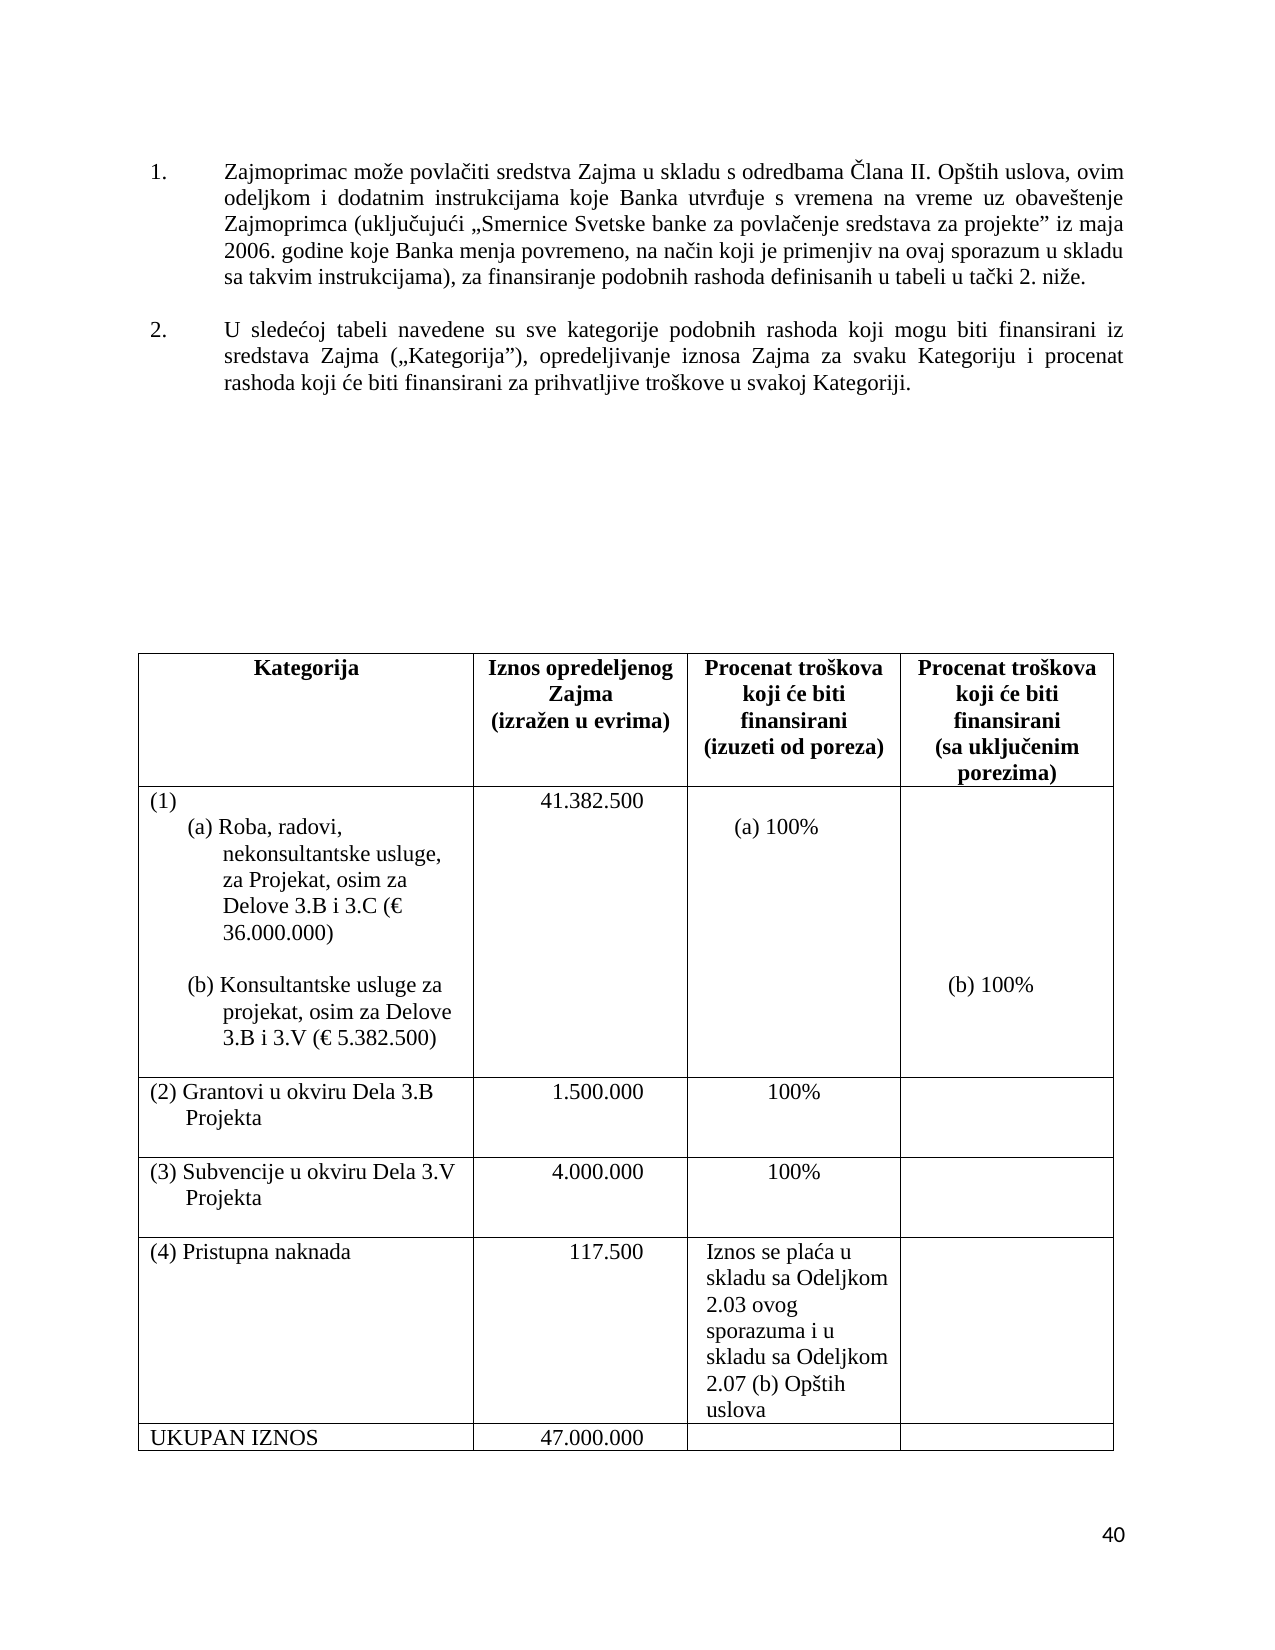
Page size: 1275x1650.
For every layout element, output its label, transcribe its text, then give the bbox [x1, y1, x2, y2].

table_cell 100% [688, 1158, 900, 1237]
table_cell (2) Grantovi u okviru Dela 3.B Projekta [139, 1078, 473, 1157]
table_cell (3) Subvencije u okviru Dela 3.V Projekta [139, 1158, 473, 1237]
table_cell 100% [688, 1078, 900, 1157]
table_cell [901, 1238, 1113, 1422]
text 1. Zajmoprimac može povlačiti sredstva Zajma u skladu s odredbama Člana II. Opštih uslova, ovim odeljkom i dodatnim instrukcijama koje Banka utvrđuje s vremena na vreme uz obaveštenje Zajmoprimca (uključujući „Smernice Svetske banke za povlačenje sredstava za projekte” iz maja 2006. godine koje Banka menja povremeno, na način koji je primenjiv na ovaj sporazum u skladu sa takvim instrukcijama), za finansiranje podobnih rashoda definisanih u tabeli u tački 2. niže. [150, 158, 1125, 289]
table_header Iznos opredeljenog Zajma (izražen u evrima) [474, 654, 687, 786]
table_cell [688, 1424, 900, 1450]
table_header Procenat troškova koji će biti finansirani (sa uključenim porezima) [901, 654, 1113, 786]
table_cell UKUPAN IZNOS [139, 1424, 473, 1450]
table_cell 117.500 [474, 1238, 687, 1422]
table_cell 47.000.000 [474, 1424, 687, 1450]
text 2. U sledećoj tabeli navedene su sve kategorije podobnih rashoda koji mogu biti finansirani iz sredstava Zajma („Kategorija”), opredeljivanje iznosa Zajma za svaku Kategoriju i procenat rashoda koji će biti finansirani za prihvatljive troškove u svakoj Kategoriji. [150, 316, 1125, 395]
table_cell [901, 1158, 1113, 1237]
table_cell 4.000.000 [474, 1158, 687, 1237]
table_cell [901, 1078, 1113, 1157]
table_header Procenat troškova koji će biti finansirani (izuzeti od poreza) [688, 654, 900, 786]
table_cell (1) (a) Roba, radovi, nekonsultantske usluge, za Projekat, osim za Delove 3.B i 3.C (€ 36.000.000) (b) Konsultantske usluge za projekat, osim za Delove 3.B i 3.V (€ 5.382.500) [139, 787, 473, 1077]
table_cell 41.382.500 [474, 787, 687, 1077]
table_cell 1.500.000 [474, 1078, 687, 1157]
table_cell Iznos se plaća u skladu sa Odeljkom 2.03 ovog sporazuma i u skladu sa Odeljkom 2.07 (b) Opštih uslova [688, 1238, 900, 1422]
table_cell (a) 100% [688, 787, 900, 1077]
table_cell [901, 1424, 1113, 1450]
table_cell (b) 100% [901, 787, 1113, 1077]
table_header Kategorija [139, 654, 473, 786]
table_cell (4) Pristupna naknada [139, 1238, 473, 1422]
